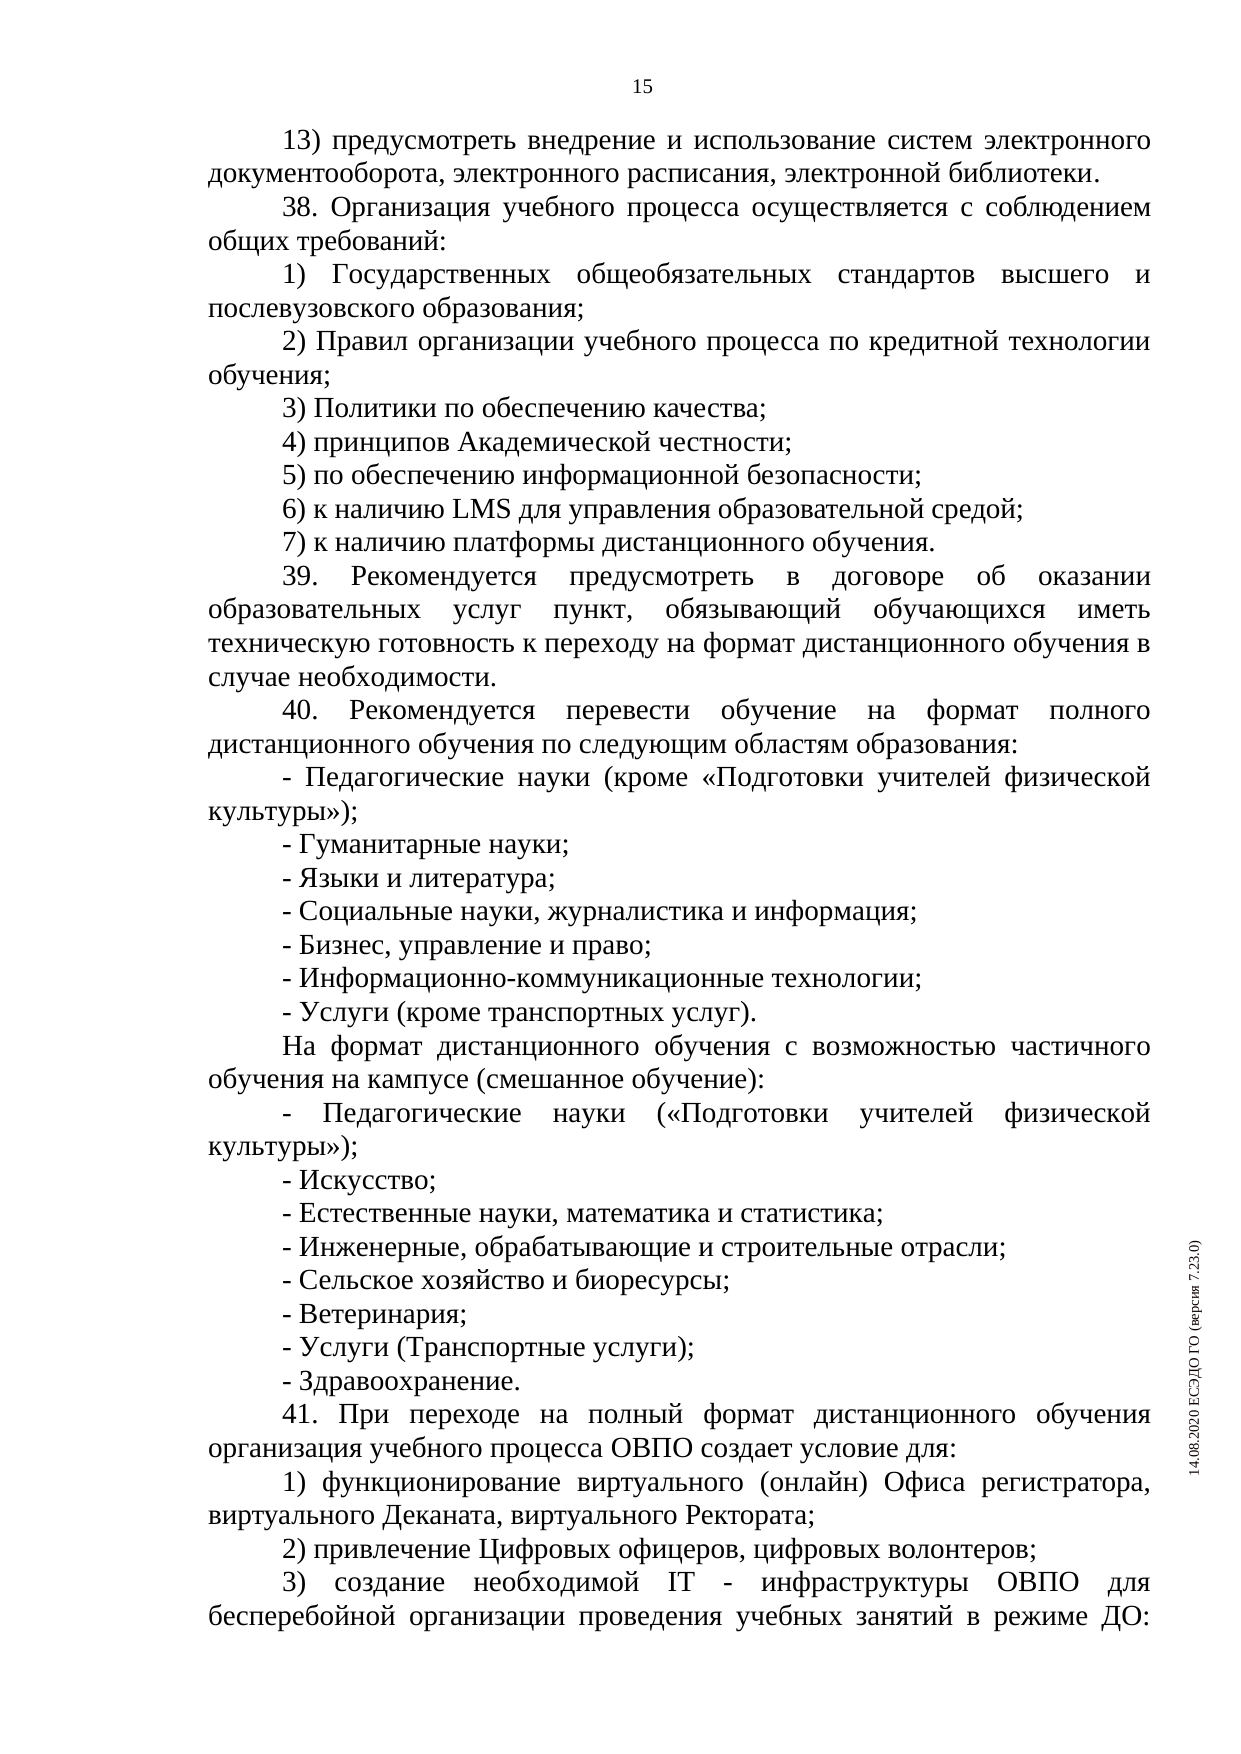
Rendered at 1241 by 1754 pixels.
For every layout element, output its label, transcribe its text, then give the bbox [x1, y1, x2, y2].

text - Услуги (Транспортные услуги); [208, 1329, 1152, 1363]
text 38. Организация учебного процесса осуществляется с соблюдением общих требований: [208, 189, 1152, 256]
text 6) к наличию LMS для управления образовательной средой; [208, 491, 1152, 524]
text - Педагогические науки («Подготовки учителей физической культуры»); [208, 1095, 1152, 1162]
text - Бизнес, управление и право; [208, 927, 1152, 961]
text - Педагогические науки (кроме «Подготовки учителей физической культуры»); [208, 759, 1152, 826]
text - Искусство; [208, 1162, 1152, 1195]
text 1) функционирование виртуального (онлайн) Офиса регистратора, виртуального Деканата, виртуального Ректората; [208, 1464, 1152, 1531]
text На формат дистанционного обучения с возможностью частичного обучения на кампусе (смешанное обучение): [208, 1028, 1152, 1095]
text 7) к наличию платформы дистанционного обучения. [208, 524, 1152, 558]
text 2) привлечение Цифровых офицеров, цифровых волонтеров; [208, 1531, 1152, 1564]
text - Здравоохранение. [208, 1363, 1152, 1397]
text - Информационно-коммуникационные технологии; [208, 961, 1152, 994]
text 2) Правил организации учебного процесса по кредитной технологии обучения; [208, 323, 1152, 390]
text - Социальные науки, журналистика и информация; [208, 893, 1152, 927]
text 13) предусмотреть внедрение и использование систем электронного документооборота, электронного расписания, электронной библиотеки. [208, 122, 1152, 189]
text - Языки и литература; [208, 860, 1152, 893]
text - Инженерные, обрабатывающие и строительные отрасли; [208, 1229, 1152, 1262]
text - Гуманитарные науки; [208, 826, 1152, 860]
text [208, 1564, 1152, 1631]
text - Ветеринария; [208, 1296, 1152, 1329]
text - Сельское хозяйство и биоресурсы; [208, 1262, 1152, 1296]
text 41. При переходе на полный формат дистанционного обучения организация учебного процесса ОВПО создает условие для: [208, 1397, 1152, 1464]
text - Естественные науки, математика и статистика; [208, 1195, 1152, 1229]
text 40. Рекомендуется перевести обучение на формат полного дистанционного обучения по следующим областям образования: [208, 692, 1152, 759]
text 5) по обеспечению информационной безопасности; [208, 457, 1152, 491]
text 4) принципов Академической честности; [208, 424, 1152, 457]
text 3) Политики по обеспечению качества; [208, 390, 1152, 424]
text 1) Государственных общеобязательных стандартов высшего и послевузовского образования; [208, 256, 1152, 323]
text 39. Рекомендуется предусмотреть в договоре об оказании образовательных услуг пункт, обязывающий обучающихся иметь техническую готовность к переходу на формат дистанционного обучения в случае необходимости. [208, 558, 1152, 692]
text - Услуги (кроме транспортных услуг). [208, 994, 1152, 1028]
